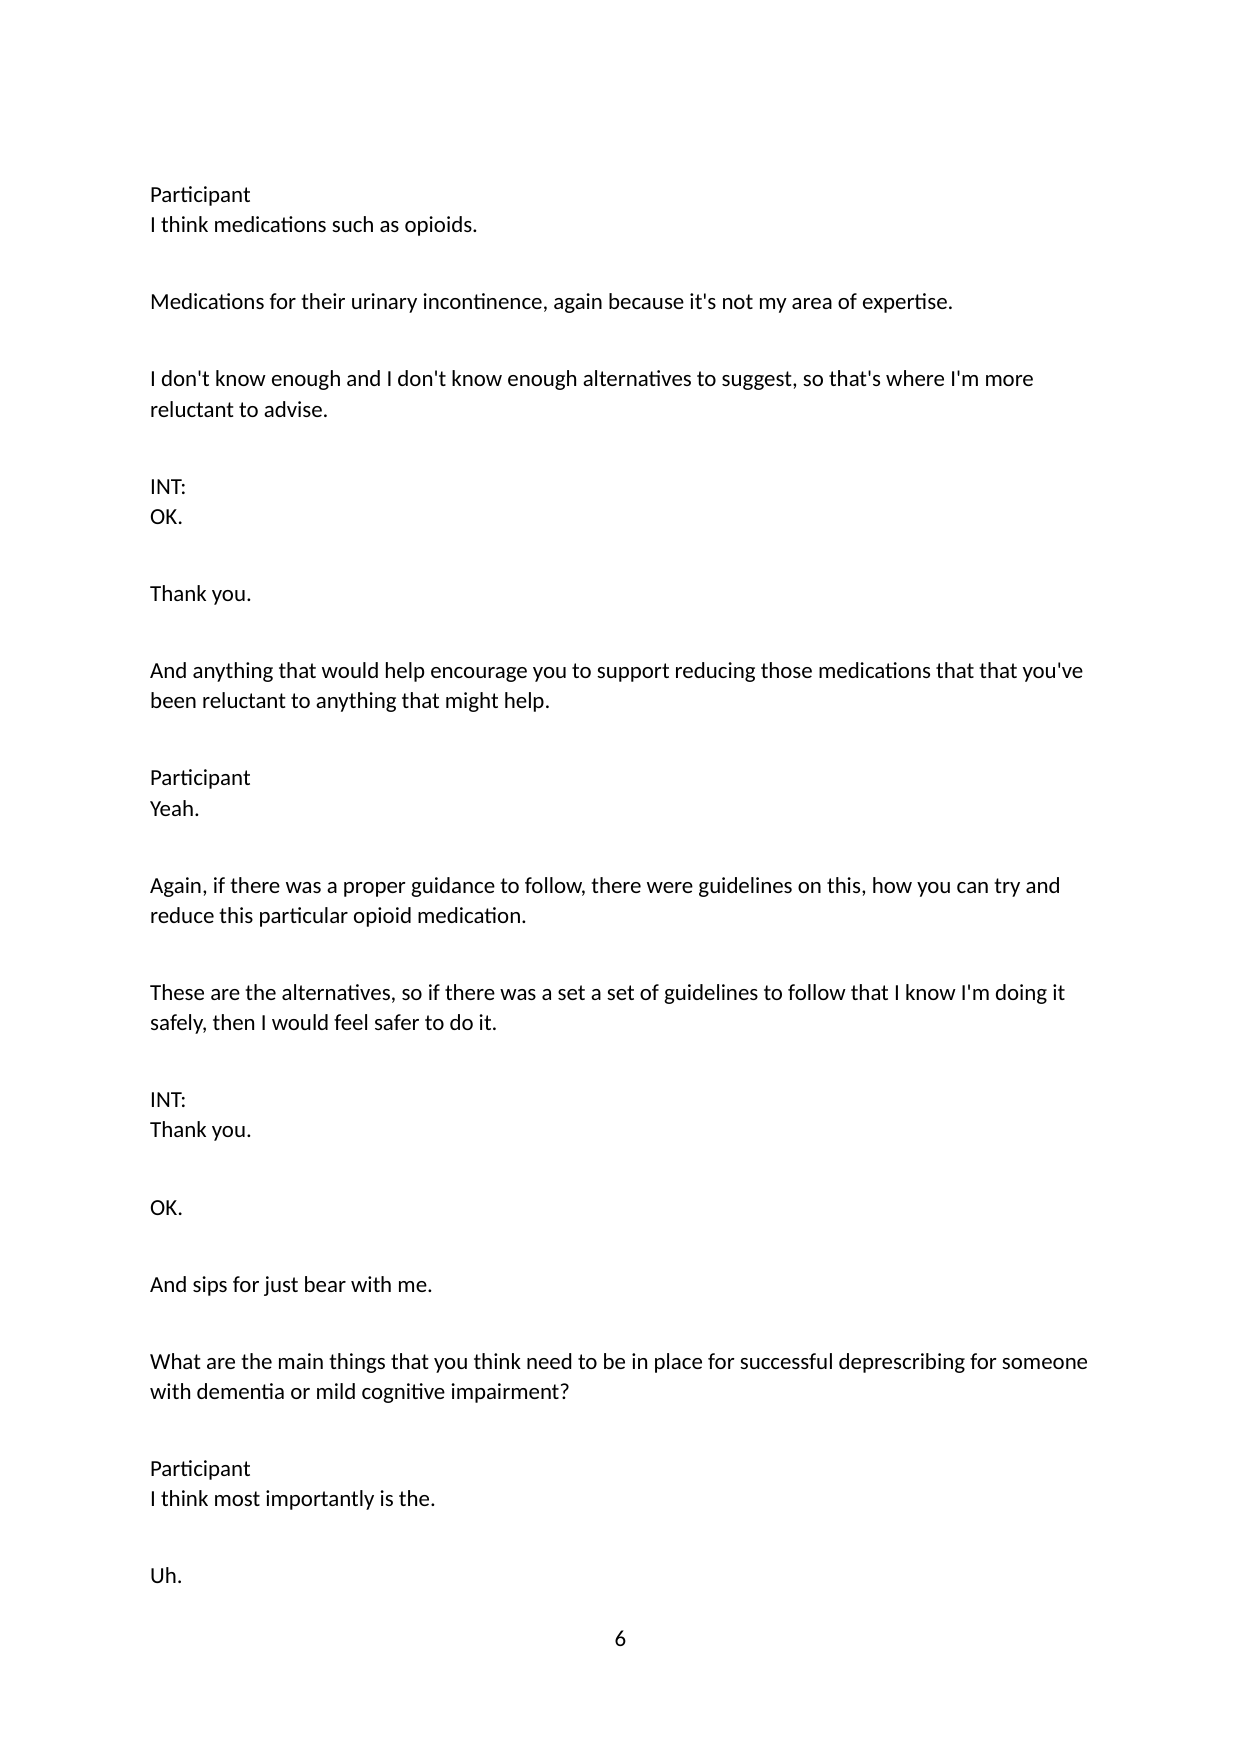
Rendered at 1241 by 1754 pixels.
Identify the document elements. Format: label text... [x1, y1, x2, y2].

text Participant I think medications such as opioids. [150, 150, 1090, 238]
text And sips for just bear with me. [150, 1239, 1090, 1298]
text Thank you. [150, 549, 1090, 607]
text OK. [150, 1162, 1090, 1221]
text What are the main things that you think need to be in place for successful deprescribing for someone with dementia or mild cognitive impairment? [150, 1317, 1090, 1405]
text And anything that would help encourage you to support reducing those medications that that you've been reluctant to anything that might help. [150, 626, 1090, 714]
text INT: OK. [150, 442, 1090, 530]
text Participant Yeah. [150, 733, 1090, 822]
text INT: Thank you. [150, 1055, 1090, 1144]
text These are the alternatives, so if there was a set a set of guidelines to follow that I know I'm doing it safely, then I would feel safer to do it. [150, 948, 1090, 1036]
text I don't know enough and I don't know enough alternatives to suggest, so that's where I'm more reluctant to advise. [150, 334, 1090, 423]
text Participant I think most importantly is the. [150, 1424, 1090, 1512]
text Again, if there was a proper guidance to follow, there were guidelines on this, how you can try and reduce this particular opioid medication. [150, 841, 1090, 929]
text Uh. [150, 1531, 1090, 1589]
text Medications for their urinary incontinence, again because it's not my area of expertise. [150, 257, 1090, 316]
